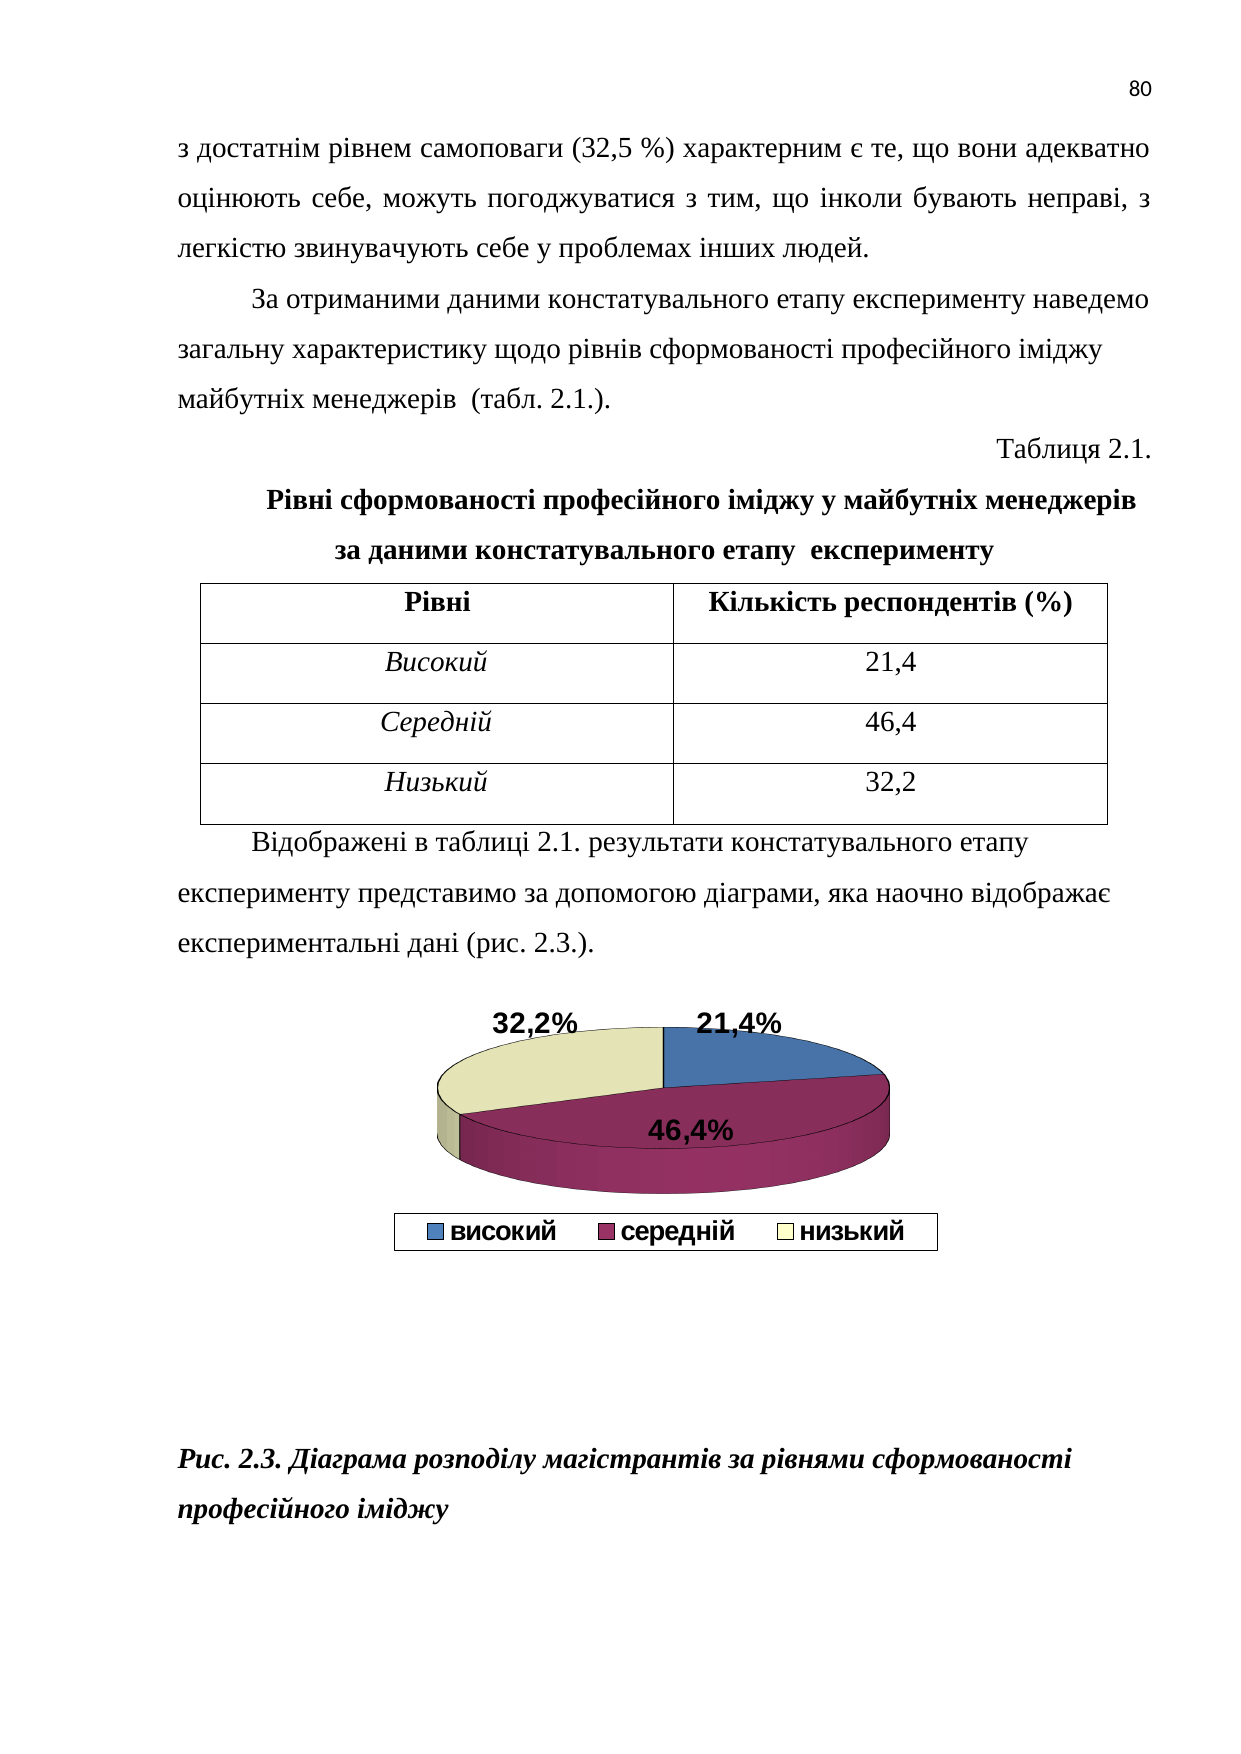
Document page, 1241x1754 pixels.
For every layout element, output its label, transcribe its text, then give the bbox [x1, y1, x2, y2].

text Рівні сформованості професійного іміджу у майбутніх менеджерів за даними констатувального етапу експерименту [177, 482, 1152, 566]
table_header Рівні [201, 584, 673, 643]
table_cell Середній [201, 704, 673, 763]
text Рис. 2.3. Діаграма розподілу магістрантів за рівнями сформованості професійного іміджу [177, 1441, 1152, 1524]
text Таблиця 2.1. [177, 432, 1152, 465]
text За отриманими даними констатувального етапу експерименту наведемо загальну характеристику щодо рівнів сформованості професійного іміджу майбутніх менеджерів (табл. 2.1.). [177, 281, 1152, 415]
table_header Кількість респондентів (%) [674, 584, 1107, 643]
table_cell Високий [201, 644, 673, 703]
table_cell Низький [201, 764, 673, 823]
text Відображені в таблиці 2.1. результати констатувального етапу експерименту представимо за допомогою діаграми, яка наочно відображає експериментальні дані (рис. 2.3.). [177, 824, 1152, 959]
table_cell 46,4 [674, 704, 1107, 763]
table_cell 21,4 [674, 644, 1107, 703]
table_cell 32,2 [674, 764, 1107, 823]
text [177, 130, 1152, 264]
